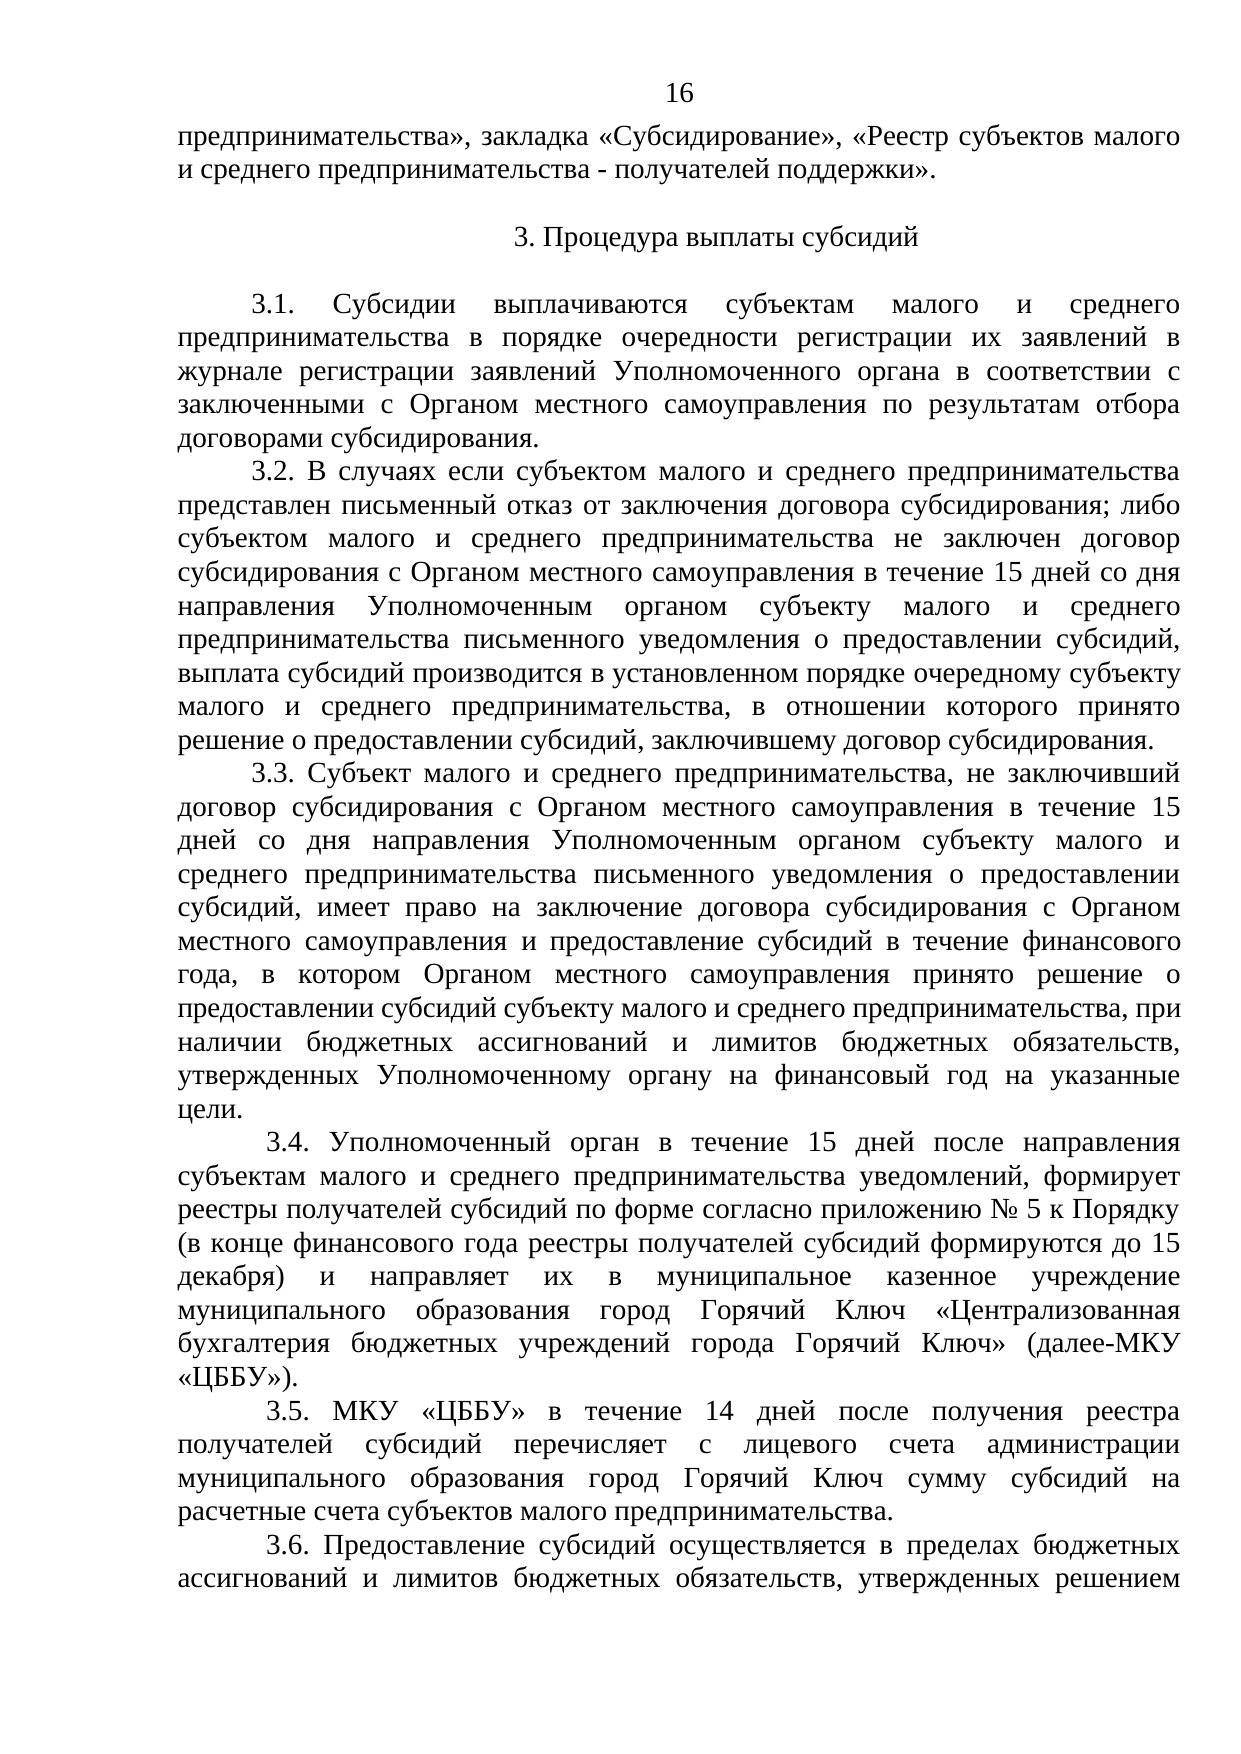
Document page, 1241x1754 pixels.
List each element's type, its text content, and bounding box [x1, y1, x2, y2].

text 3.4. Уполномоченный орган в течение 15 дней после направления субъектам малого и среднего предпринимательства уведомлений, формирует реестры получателей субсидий по форме согласно приложению № 5 к Порядку (в конце финансового года реестры получателей субсидий формируются до 15 декабря) и направляет их в муниципальное казенное учреждение муниципального образования город Горячий Ключ «Централизованная бухгалтерия бюджетных учреждений города Горячий Ключ» (далее-МКУ «ЦББУ»). [177, 1124, 1181, 1393]
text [177, 1527, 1181, 1594]
text 3.3. Субъект малого и среднего предпринимательства, не заключивший договор субсидирования с Органом местного самоуправления в течение 15 дней со дня направления Уполномоченным органом субъекту малого и среднего предпринимательства письменного уведомления о предоставлении субсидий, имеет право на заключение договора субсидирования с Органом местного самоуправления и предоставление субсидий в течение финансового года, в котором Органом местного самоуправления принято решение о предоставлении субсидий субъекту малого и среднего предпринимательства, при наличии бюджетных ассигнований и лимитов бюджетных обязательств, утвержденных Уполномоченному органу на финансовый год на указанные цели. [177, 755, 1181, 1124]
text 3.1. Субсидии выплачиваются субъектам малого и среднего предпринимательства в порядке очередности регистрации их заявлений в журнале регистрации заявлений Уполномоченного органа в соответствии с заключенными с Органом местного самоуправления по результатам отбора договорами субсидирования. [177, 286, 1181, 453]
text 3. Процедура выплаты субсидий [177, 219, 1181, 252]
text 3.5. МКУ «ЦББУ» в течение 14 дней после получения реестра получателей субсидий перечисляет с лицевого счета администрации муниципального образования город Горячий Ключ сумму субсидий на расчетные счета субъектов малого предпринимательства. [177, 1393, 1181, 1527]
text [177, 118, 1181, 185]
text 3.2. В случаях если субъектом малого и среднего предпринимательства представлен письменный отказ от заключения договора субсидирования; либо субъектом малого и среднего предпринимательства не заключен договор субсидирования с Органом местного самоуправления в течение 15 дней со дня направления Уполномоченным органом субъекту малого и среднего предпринимательства письменного уведомления о предоставлении субсидий, выплата субсидий производится в установленном порядке очередному субъекту малого и среднего предпринимательства, в отношении которого принято решение о предоставлении субсидий, заключившему договор субсидирования. [177, 453, 1181, 755]
